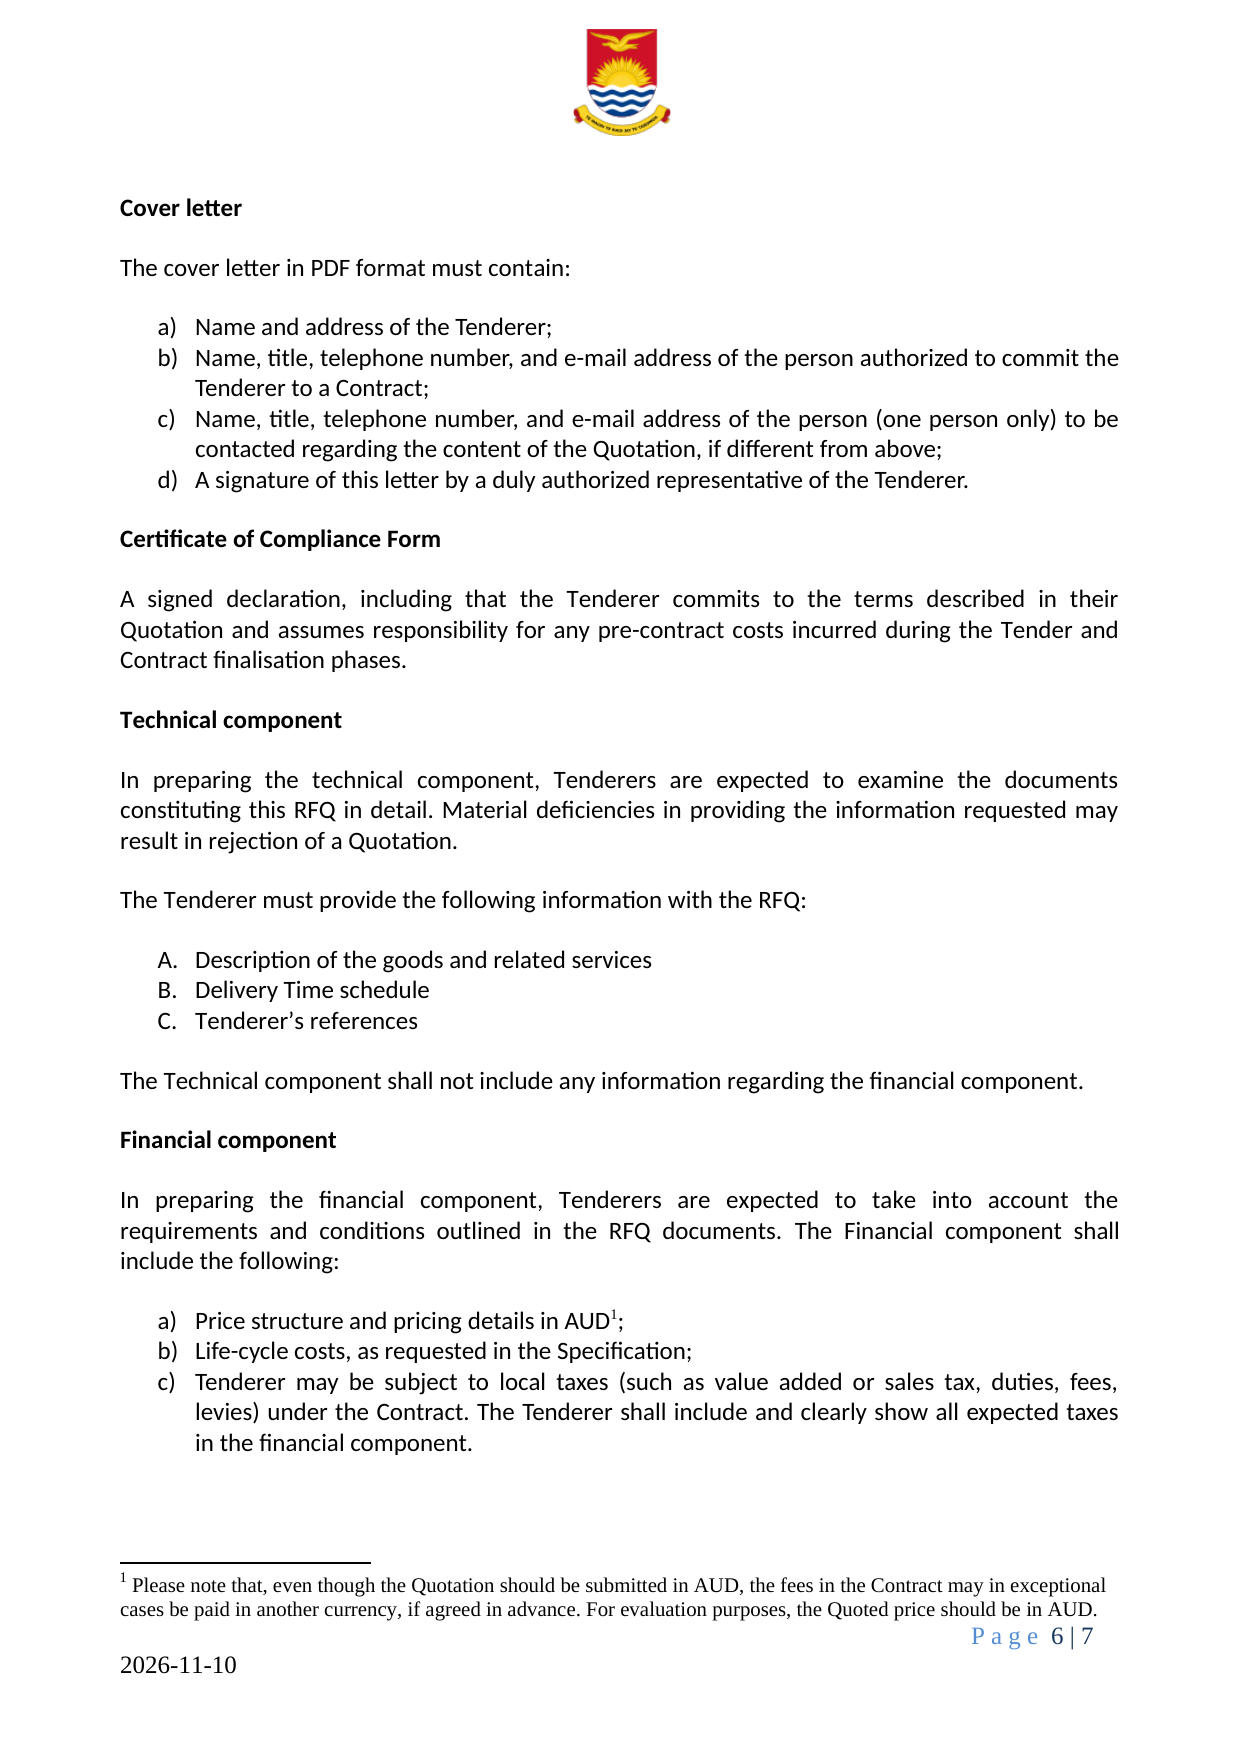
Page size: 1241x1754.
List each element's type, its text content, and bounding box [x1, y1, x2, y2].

list A signature of this letter by a duly authorized representative of the Tenderer. [157, 464, 1120, 494]
text The Tenderer must provide the following information with the RFQ: [120, 884, 1120, 915]
picture [573, 29, 671, 136]
list Name and address of the Tenderer; [157, 311, 1120, 342]
list Tenderer may be subject to local taxes (such as value added or sales tax, duties, fees, levies) under the Contract. The Tenderer shall include and clearly show all expected taxes in the financial component. [157, 1366, 1120, 1458]
subtitle Technical component [120, 704, 1120, 734]
subtitle Cover letter [120, 192, 1120, 222]
list Delivery Time schedule [157, 975, 1120, 1005]
list Name, title, telephone number, and e-mail address of the person authorized to commit the Tenderer to a Contract; [157, 342, 1120, 403]
text In preparing the financial component, Tenderers are expected to take into account the requirements and conditions outlined in the RFQ documents. The Financial component shall include the following: [120, 1184, 1120, 1276]
list Tenderer’s references [157, 1005, 1120, 1036]
list Price structure and pricing details in AUD; [157, 1305, 1120, 1336]
text In preparing the technical component, Tenderers are expected to examine the documents constituting this RFQ in detail. Material deficiencies in providing the information requested may result in rejection of a Quotation. [120, 764, 1120, 855]
subtitle Certificate of Compliance Form [120, 524, 1120, 554]
subtitle Financial component [120, 1124, 1120, 1155]
list Name, title, telephone number, and e-mail address of the person (one person only) to be contacted regarding the content of the Quotation, if different from above; [157, 403, 1120, 464]
text A signed declaration, including that the Tenderer commits to the terms described in their Quotation and assumes responsibility for any pre-contract costs incurred during the Tender and Contract finalisation phases. [120, 583, 1120, 675]
text The Technical component shall not include any information regarding the financial component. [120, 1065, 1120, 1095]
text The cover letter in PDF format must contain: [120, 252, 1120, 282]
list Life-cycle costs, as requested in the Specification; [157, 1336, 1120, 1366]
list Description of the goods and related services [157, 944, 1120, 975]
